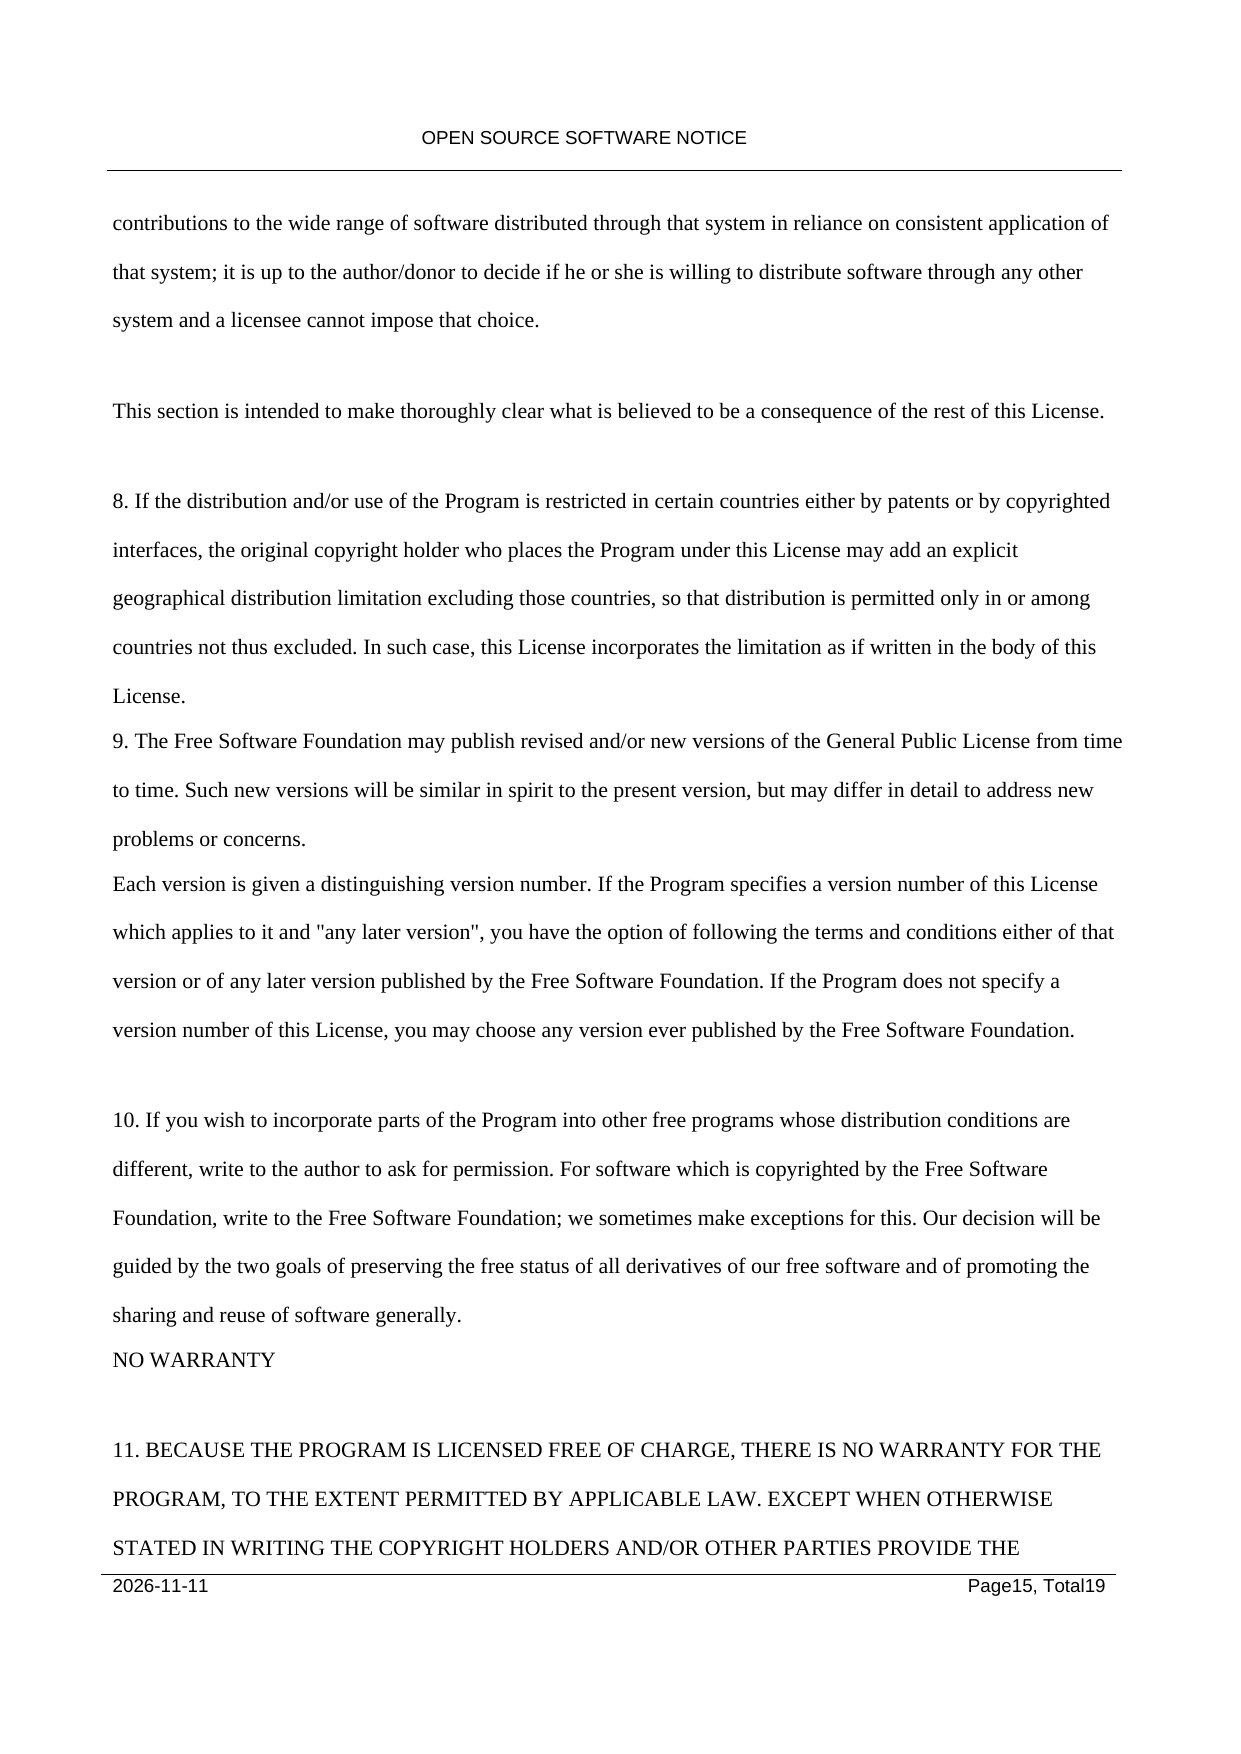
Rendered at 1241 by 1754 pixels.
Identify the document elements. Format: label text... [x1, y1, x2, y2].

text 10. If you wish to incorporate parts of the Program into other free programs whose distribution conditions are different, write to the author to ask for permission. For software which is copyrighted by the Free Software Foundation, write to the Free Software Foundation; we sometimes make exceptions for this. Our decision will be guided by the two goals of preserving the free status of all derivatives of our free software and of promoting the sharing and reuse of software generally. [112, 1103, 1128, 1331]
text This section is intended to make thoroughly clear what is believed to be a consequence of the rest of this License. [112, 394, 1128, 427]
text 9. The Free Software Foundation may publish revised and/or new versions of the General Public License from time to time. Such new versions will be similar in spirit to the present version, but may differ in detail to address new problems or concerns. [112, 724, 1128, 854]
text NO WARRANTY [112, 1343, 1128, 1376]
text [112, 1434, 1128, 1564]
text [112, 206, 1128, 336]
text Each version is given a distinguishing version number. If the Program specifies a version number of this License which applies to it and "any later version", you have the option of following the terms and conditions either of that version or of any later version published by the Free Software Foundation. If the Program does not specify a version number of this License, you may choose any version ever published by the Free Software Foundation. [112, 867, 1128, 1046]
text 8. If the distribution and/or use of the Program is restricted in certain countries either by patents or by copyrighted interfaces, the original copyright holder who places the Program under this License may add an explicit geographical distribution limitation excluding those countries, so that distribution is permitted only in or among countries not thus excluded. In such case, this License incorporates the limitation as if written in the body of this License. [112, 484, 1128, 712]
